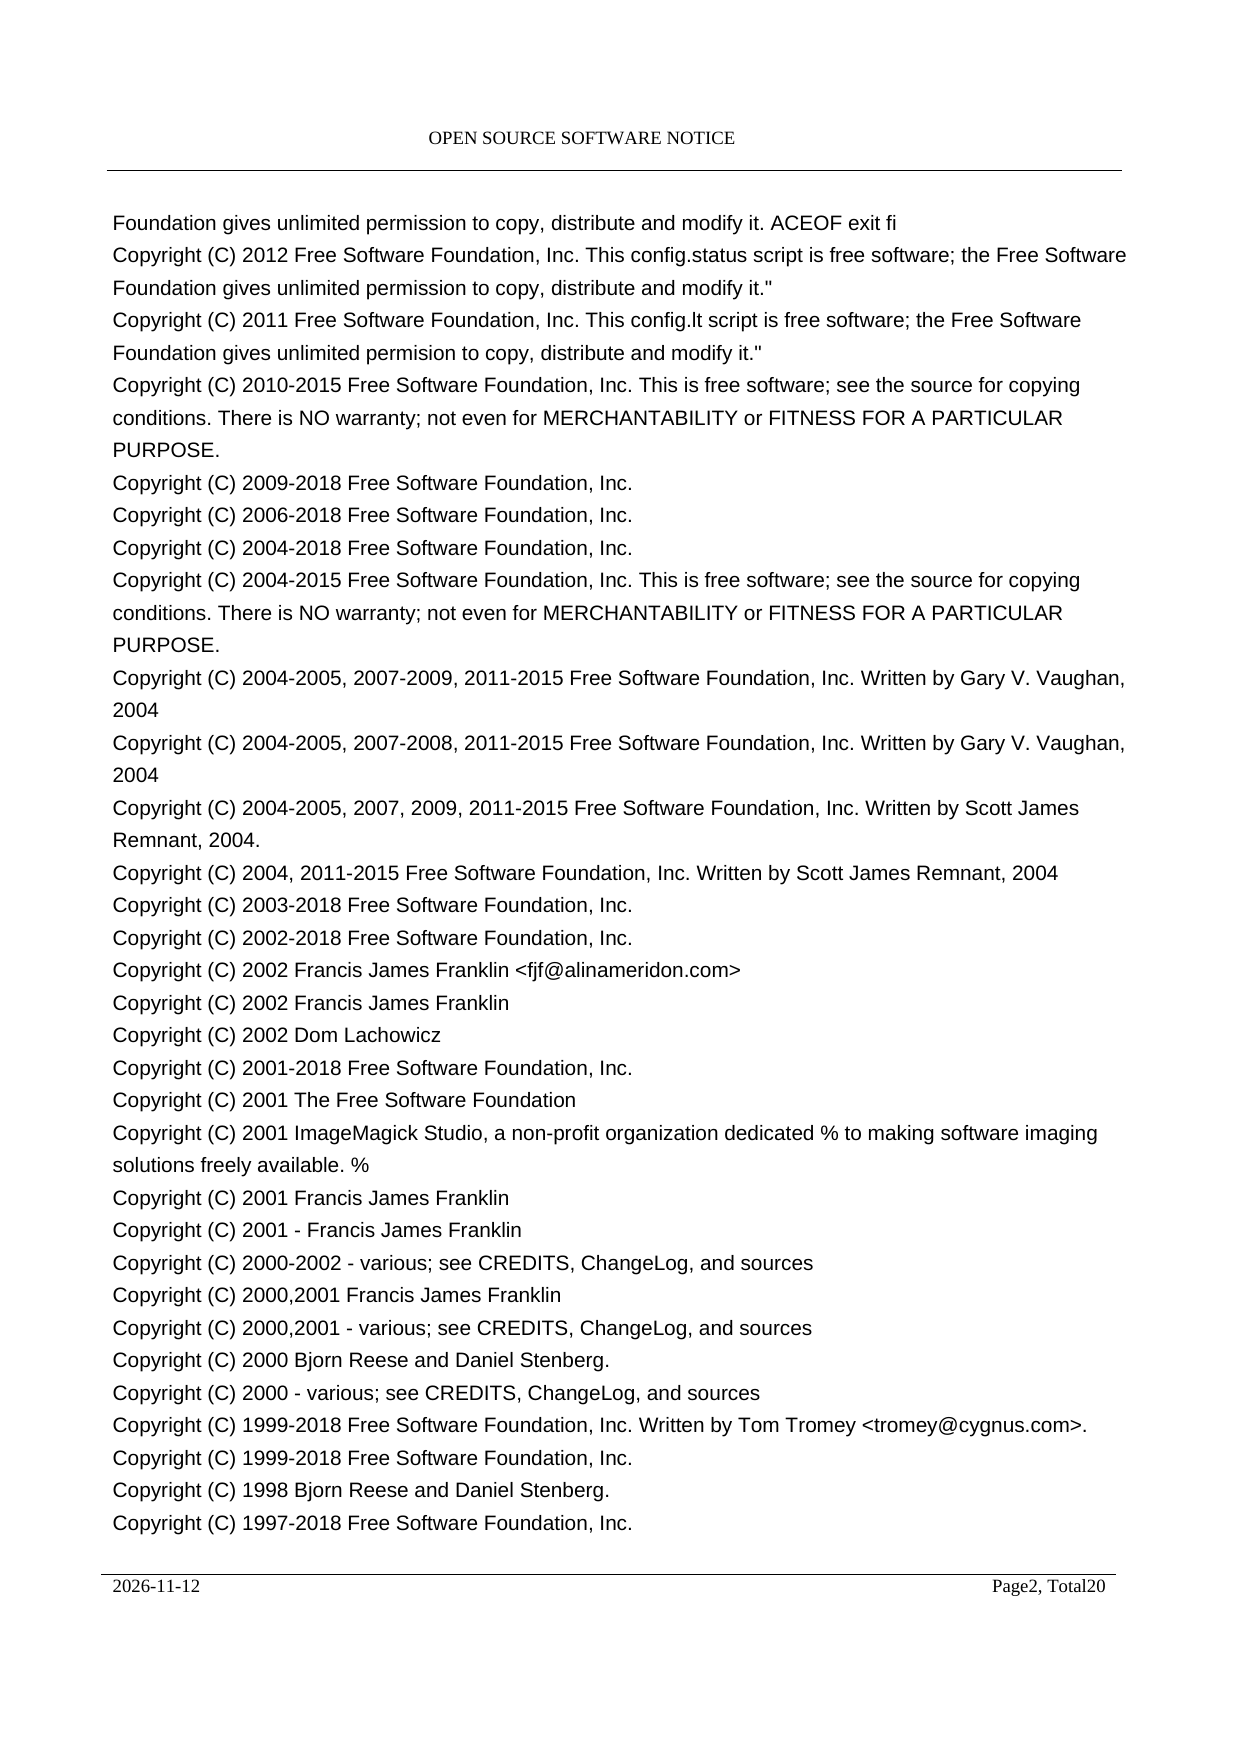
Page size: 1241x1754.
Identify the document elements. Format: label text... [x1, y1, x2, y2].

text Copyright (C) 2003-2018 Free Software Foundation, Inc. [112, 889, 1128, 921]
text Copyright (C) 2011 Free Software Foundation, Inc. This config.lt script is free software; the Free Software Foundation gives unlimited permision to copy, distribute and modify it." [112, 304, 1128, 369]
text Copyright (C) 2000,2001 Francis James Franklin [112, 1279, 1128, 1311]
text Copyright (C) 2004, 2011-2015 Free Software Foundation, Inc. Written by Scott James Remnant, 2004 [112, 856, 1128, 889]
text Copyright (C) 2000 - various; see CREDITS, ChangeLog, and sources [112, 1376, 1128, 1409]
text Copyright (C) 2001 ImageMagick Studio, a non-profit organization dedicated % to making software imaging solutions freely available. % [112, 1116, 1128, 1181]
text Copyright (C) 1999-2018 Free Software Foundation, Inc. Written by Tom Tromey <tromey@cygnus.com>. [112, 1409, 1128, 1441]
text Copyright (C) 2012 Free Software Foundation, Inc. This config.status script is free software; the Free Software Foundation gives unlimited permission to copy, distribute and modify it." [112, 239, 1128, 304]
text Copyright (C) 2002 Dom Lachowicz [112, 1019, 1128, 1051]
text Copyright (C) 2000,2001 - various; see CREDITS, ChangeLog, and sources [112, 1311, 1128, 1344]
text Copyright (C) 2001 The Free Software Foundation [112, 1084, 1128, 1116]
text Copyright (C) 1997-2018 Free Software Foundation, Inc. [112, 1506, 1128, 1539]
text Copyright (C) 2004-2015 Free Software Foundation, Inc. This is free software; see the source for copying conditions. There is NO warranty; not even for MERCHANTABILITY or FITNESS FOR A PARTICULAR PURPOSE. [112, 564, 1128, 661]
text Copyright (C) 2004-2005, 2007-2008, 2011-2015 Free Software Foundation, Inc. Written by Gary V. Vaughan, 2004 [112, 726, 1128, 791]
text Copyright (C) 2004-2005, 2007, 2009, 2011-2015 Free Software Foundation, Inc. Written by Scott James Remnant, 2004. [112, 791, 1128, 856]
text Copyright (C) 2002 Francis James Franklin [112, 986, 1128, 1019]
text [112, 206, 1128, 239]
text Copyright (C) 2001-2018 Free Software Foundation, Inc. [112, 1051, 1128, 1084]
text Copyright (C) 2002 Francis James Franklin <fjf@alinameridon.com> [112, 954, 1128, 986]
text Copyright (C) 2001 - Francis James Franklin [112, 1214, 1128, 1246]
text Copyright (C) 2009-2018 Free Software Foundation, Inc. [112, 466, 1128, 499]
text Copyright (C) 2000-2002 - various; see CREDITS, ChangeLog, and sources [112, 1246, 1128, 1279]
text Copyright (C) 1999-2018 Free Software Foundation, Inc. [112, 1441, 1128, 1474]
text Copyright (C) 2002-2018 Free Software Foundation, Inc. [112, 921, 1128, 954]
text Copyright (C) 2006-2018 Free Software Foundation, Inc. [112, 499, 1128, 531]
text Copyright (C) 1998 Bjorn Reese and Daniel Stenberg. [112, 1474, 1128, 1506]
text Copyright (C) 2004-2018 Free Software Foundation, Inc. [112, 531, 1128, 564]
text Copyright (C) 2000 Bjorn Reese and Daniel Stenberg. [112, 1344, 1128, 1376]
text Copyright (C) 2001 Francis James Franklin [112, 1181, 1128, 1214]
text Copyright (C) 2010-2015 Free Software Foundation, Inc. This is free software; see the source for copying conditions. There is NO warranty; not even for MERCHANTABILITY or FITNESS FOR A PARTICULAR PURPOSE. [112, 369, 1128, 466]
text Copyright (C) 2004-2005, 2007-2009, 2011-2015 Free Software Foundation, Inc. Written by Gary V. Vaughan, 2004 [112, 661, 1128, 726]
